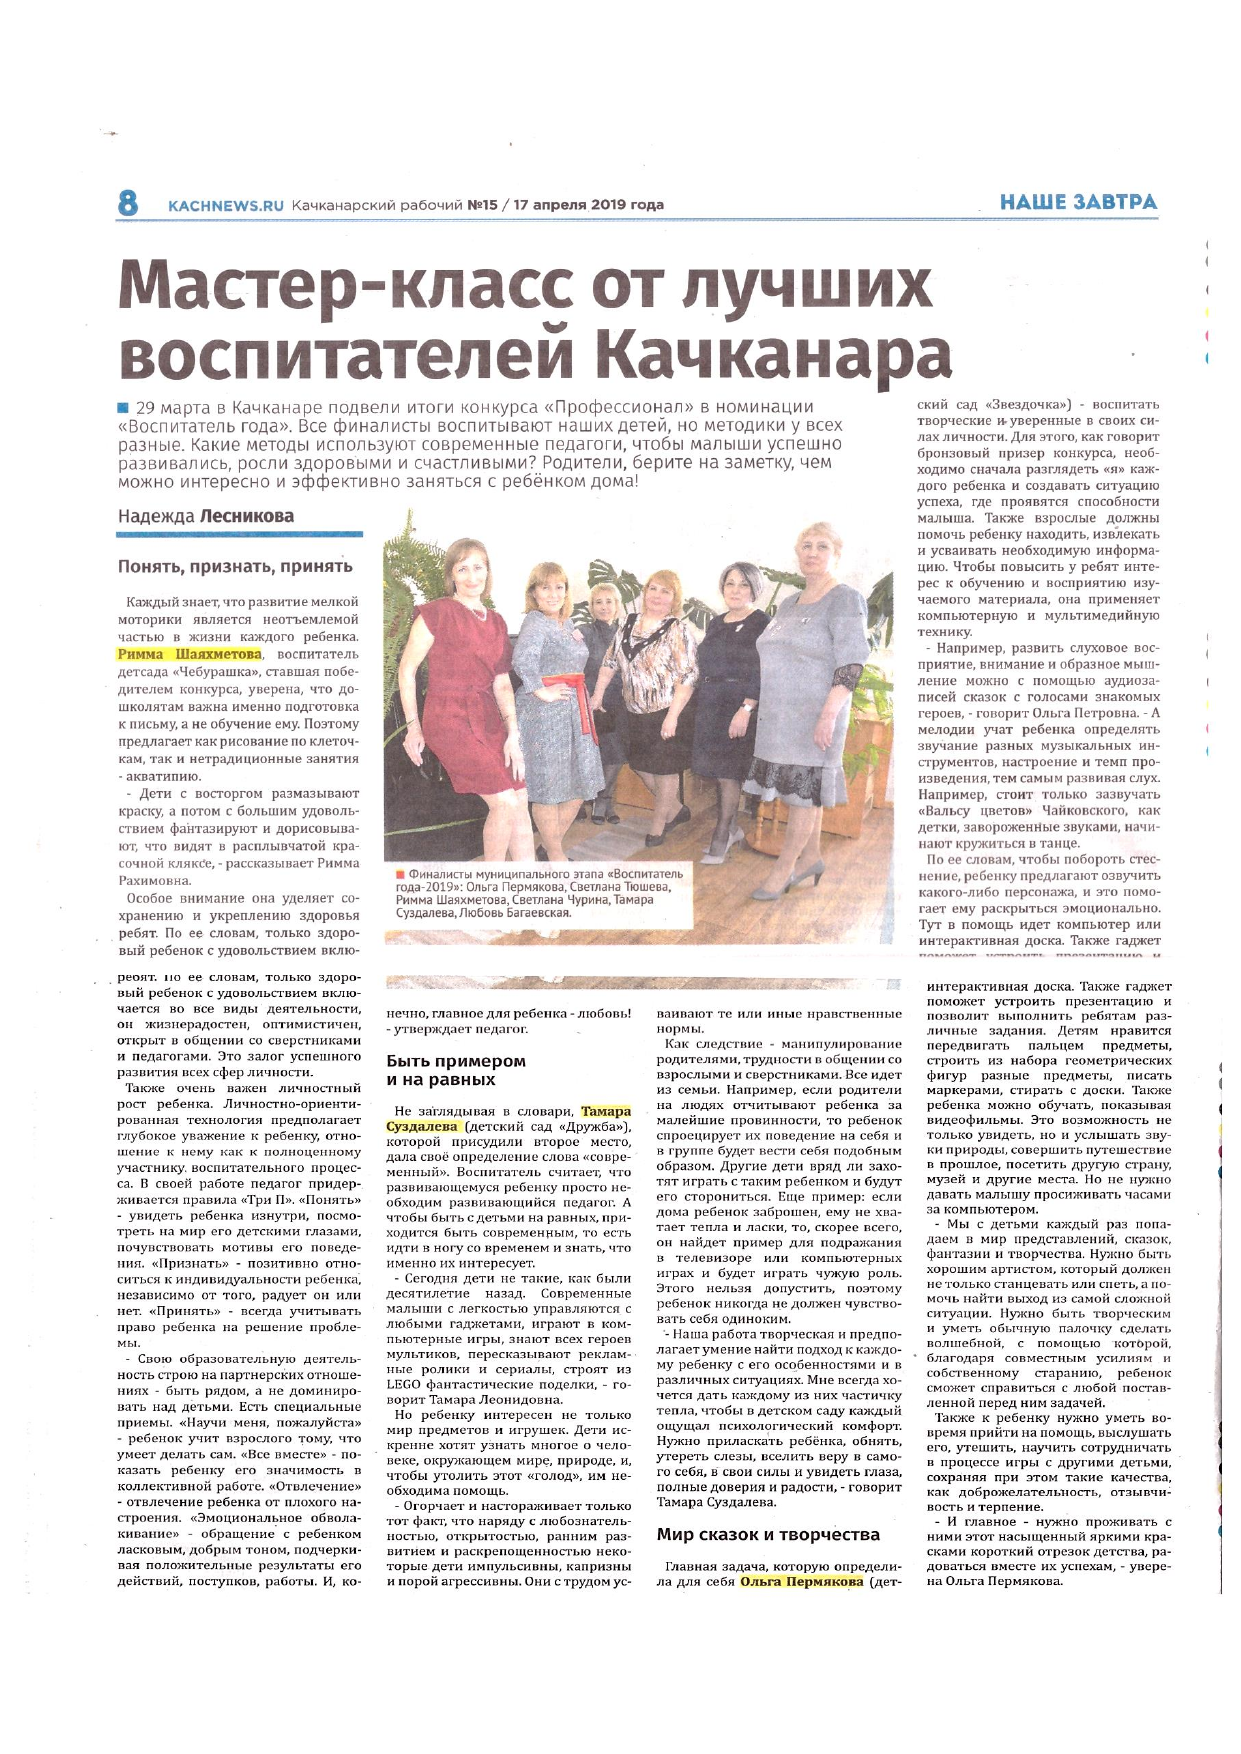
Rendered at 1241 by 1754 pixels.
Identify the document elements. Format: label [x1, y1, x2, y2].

picture [6, 121, 1230, 1601]
